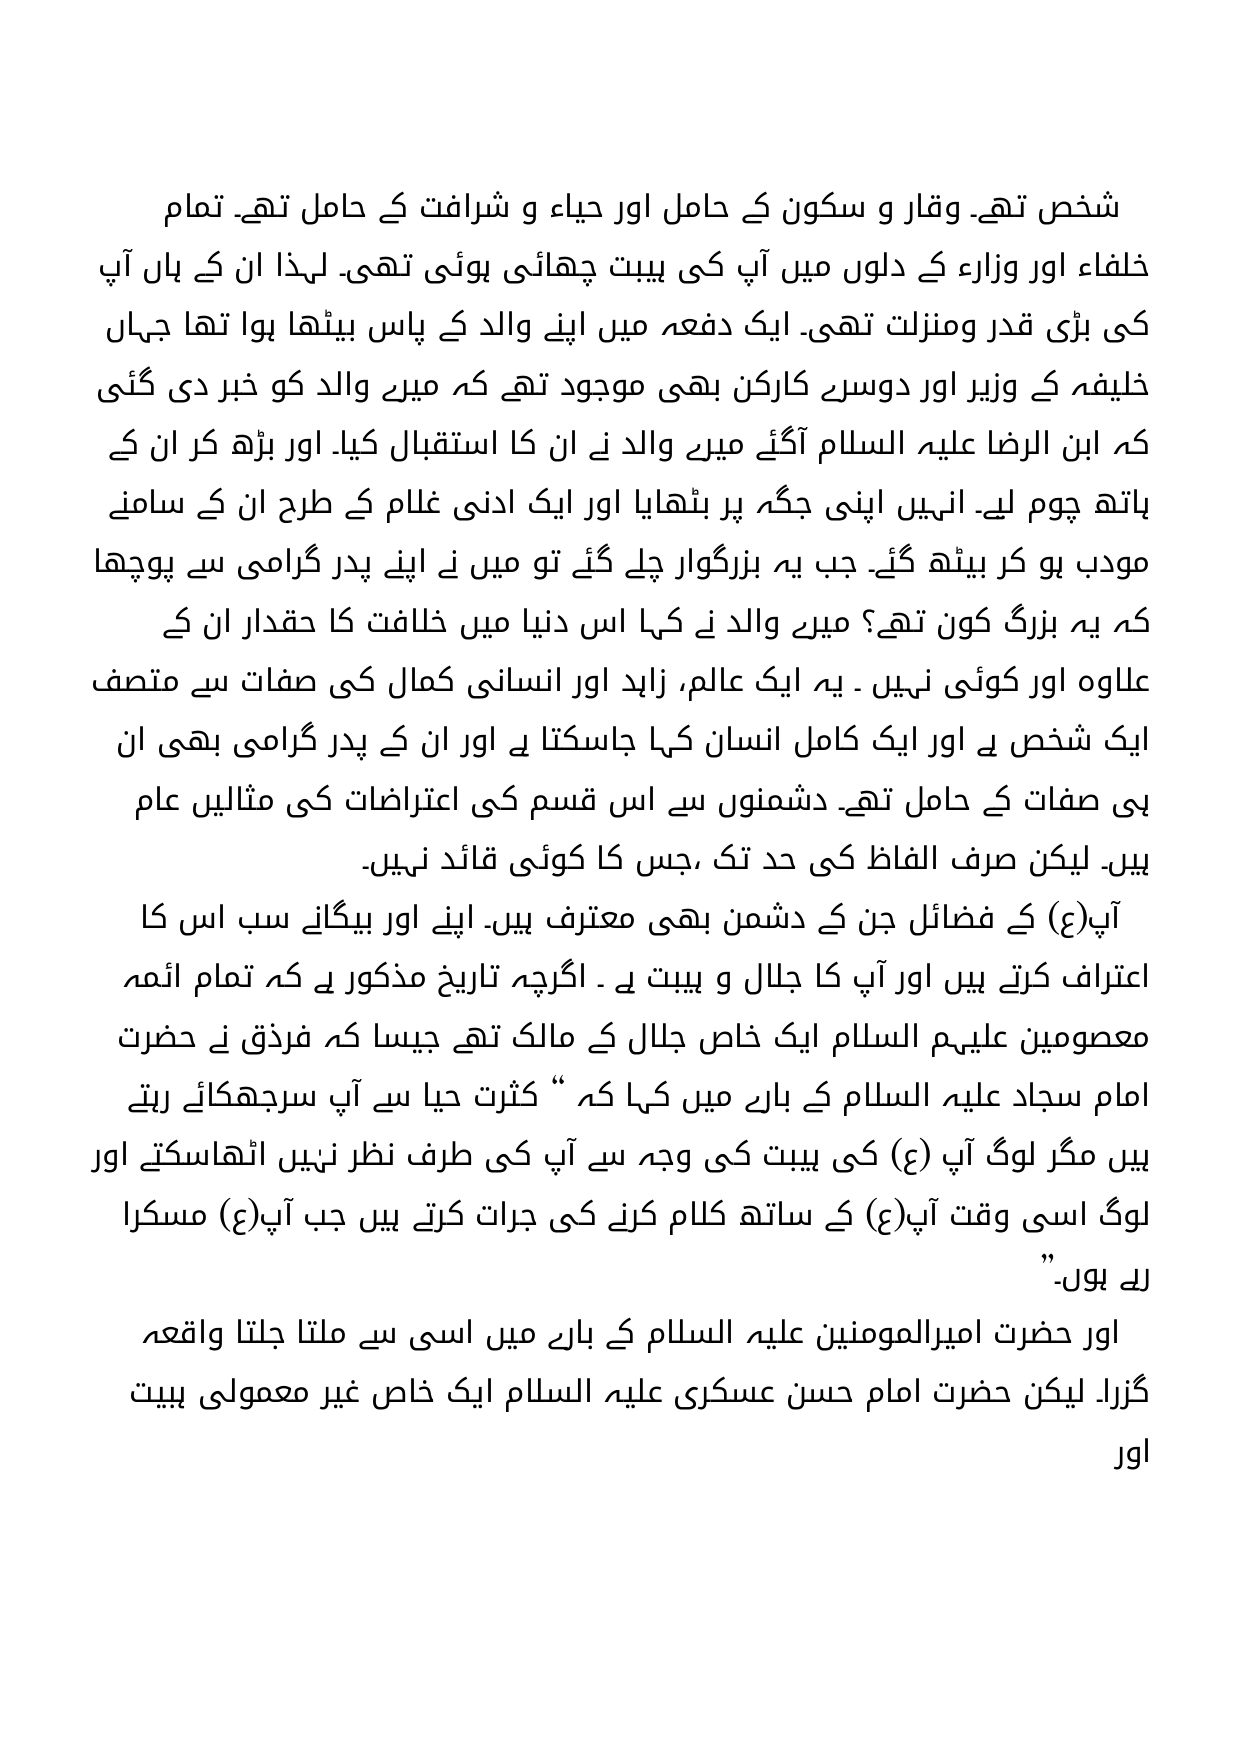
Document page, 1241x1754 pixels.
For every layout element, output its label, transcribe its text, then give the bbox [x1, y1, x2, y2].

text اور حضرت امیرالمومنین علیہ السلام کے بارے میں اسی سے ملتا جلتا واقعہ گزرا۔ لیکن حضرت امام حسن عسکری علیہ السلام ایک خاص غیر معمولی ہبیت اور [89, 1303, 1152, 1481]
text آپ(ع) کے فضائل جن کے دشمن بھی معترف ہیں۔ اپنے اور بیگانے سب اس کا اعتراف کرتے ہیں اور آپ کا جلال و ہیبت ہے ۔ اگرچہ تاریخ مذکور ہے کہ تمام ائمہ معصومین علیہم السلام ایک خاص جلال کے مالک تھے جیسا کہ فرذق نے حضرت امام سجاد علیہ السلام کے بارے میں کہا کہ “ کثرت حیا سے آپ سرجھکائے رہتے ہیں مگر لوگ آپ (ع) کی ہیبت کی وجہ سے آپ کی طرف نظر نہٰیں اٹھاسکتے اور لوگ اسی وقت آپ(ع) کے ساتھ کلام کرنے کی جرات کرتے ہیں جب آپ(ع) مسکرا رہے ہوں۔” [89, 888, 1152, 1303]
text شخص تھے۔ وقار و سکون کے حامل اور حیاء و شرافت کے حامل تھے۔ تمام خلفاء اور وزارء کے دلوں میں آپ کی ہیبت چھائی ہوئی تھی۔ لہذا ان کے ہاں آپ کی بڑی قدر ومنزلت تھی۔ ایک دفعہ میں اپنے والد کے پاس بیٹھا ہوا تھا جہاں خلیفہ کے وزیر اور دوسرے کارکن بھی موجود تھے کہ میرے والد کو خبر دی گئی کہ ابن الرضا علیہ السلام آگئے میرے والد نے ان کا استقبال کیا۔ اور بڑھ کر ان کے ہاتھ چوم لیے۔ انہیں اپنی جگہ پر بٹھایا اور ایک ادنی غلام کے طرح ان کے سامنے مودب ہو کر بیٹھ گئے۔ جب یہ بزرگوار چلے گئے تو میں نے اپنے پدر گرامی سے پوچھا کہ یہ بزرگ کون تھے؟ میرے والد نے کہا اس دنیا میں خلافت کا حقدار ان کے علاوہ اور کوئی نہیں ۔ یہ ایک عالم، زاہد اور انسانی کمال کی صفات سے متصف ایک شخص ہے اور ایک کامل انسان کہا جاسکتا ہے اور ان کے پدر گرامی بھی ان ہی صفات کے حامل تھے۔ دشمنوں سے اس قسم کی اعتراضات کی مثالیں عام ہیں۔ لیکن صرف الفاظ کی حد تک ،جس کا کوئی قائد نہیں۔ [89, 177, 1152, 888]
